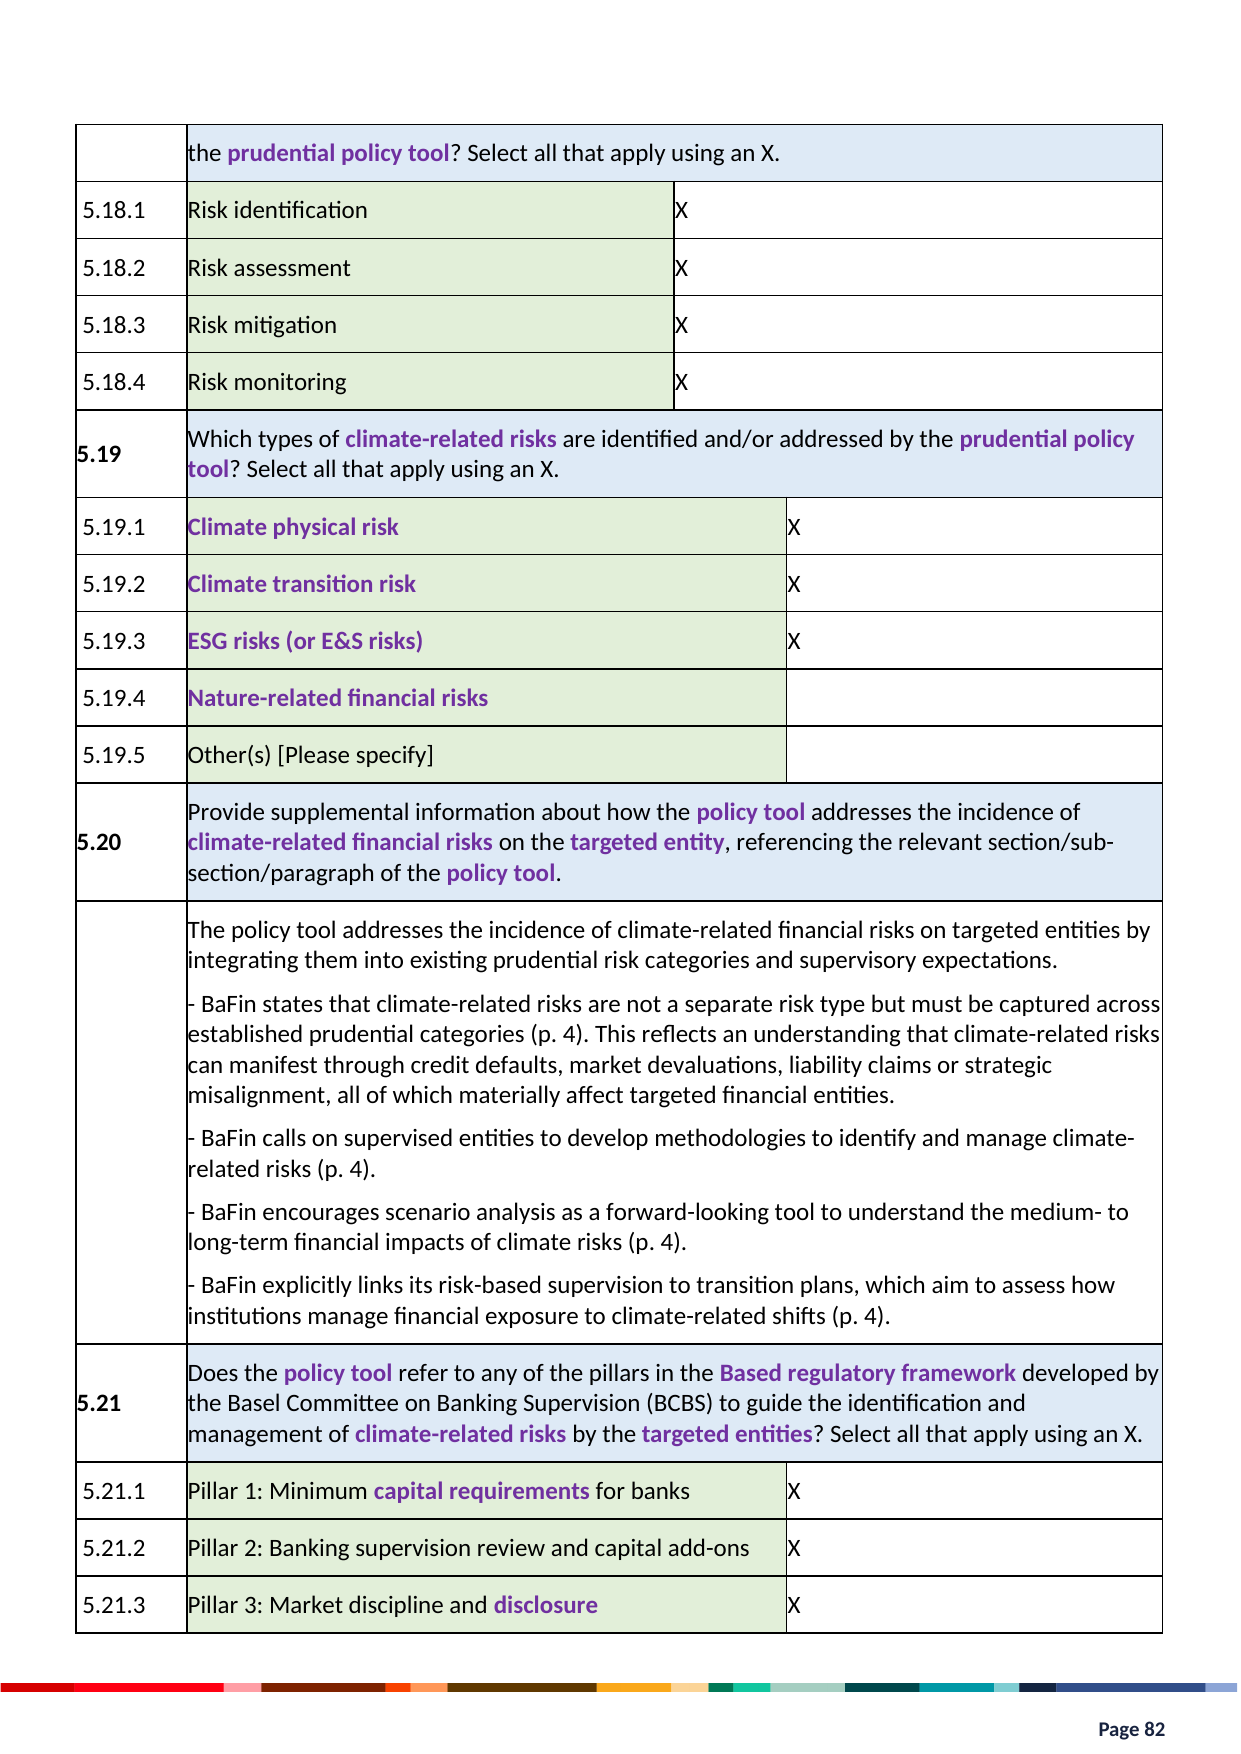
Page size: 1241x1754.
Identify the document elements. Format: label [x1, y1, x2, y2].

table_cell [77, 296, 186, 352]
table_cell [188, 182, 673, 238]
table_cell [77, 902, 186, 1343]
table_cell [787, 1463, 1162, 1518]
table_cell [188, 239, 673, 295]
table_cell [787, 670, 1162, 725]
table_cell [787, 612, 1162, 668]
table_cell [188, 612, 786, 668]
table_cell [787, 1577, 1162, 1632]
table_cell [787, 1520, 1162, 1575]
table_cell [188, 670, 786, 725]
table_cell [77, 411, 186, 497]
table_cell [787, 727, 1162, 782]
picture [0, 1683, 1236, 1692]
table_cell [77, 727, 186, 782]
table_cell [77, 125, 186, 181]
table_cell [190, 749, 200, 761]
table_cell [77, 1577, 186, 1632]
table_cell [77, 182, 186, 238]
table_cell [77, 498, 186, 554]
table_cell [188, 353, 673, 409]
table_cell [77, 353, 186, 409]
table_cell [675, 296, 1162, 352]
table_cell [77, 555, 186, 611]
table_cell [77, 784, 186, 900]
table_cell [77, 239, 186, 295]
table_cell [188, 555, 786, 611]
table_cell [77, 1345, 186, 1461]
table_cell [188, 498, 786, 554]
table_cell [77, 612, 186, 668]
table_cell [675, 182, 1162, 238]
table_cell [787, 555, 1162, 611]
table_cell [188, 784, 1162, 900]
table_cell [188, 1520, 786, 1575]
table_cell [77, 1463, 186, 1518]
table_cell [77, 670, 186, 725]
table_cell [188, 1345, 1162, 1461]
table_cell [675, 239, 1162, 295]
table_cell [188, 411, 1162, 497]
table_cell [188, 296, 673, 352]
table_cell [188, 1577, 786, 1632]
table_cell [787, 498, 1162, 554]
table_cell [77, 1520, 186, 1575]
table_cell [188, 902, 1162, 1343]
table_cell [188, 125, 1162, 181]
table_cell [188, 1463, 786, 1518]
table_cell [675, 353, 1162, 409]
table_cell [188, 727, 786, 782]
